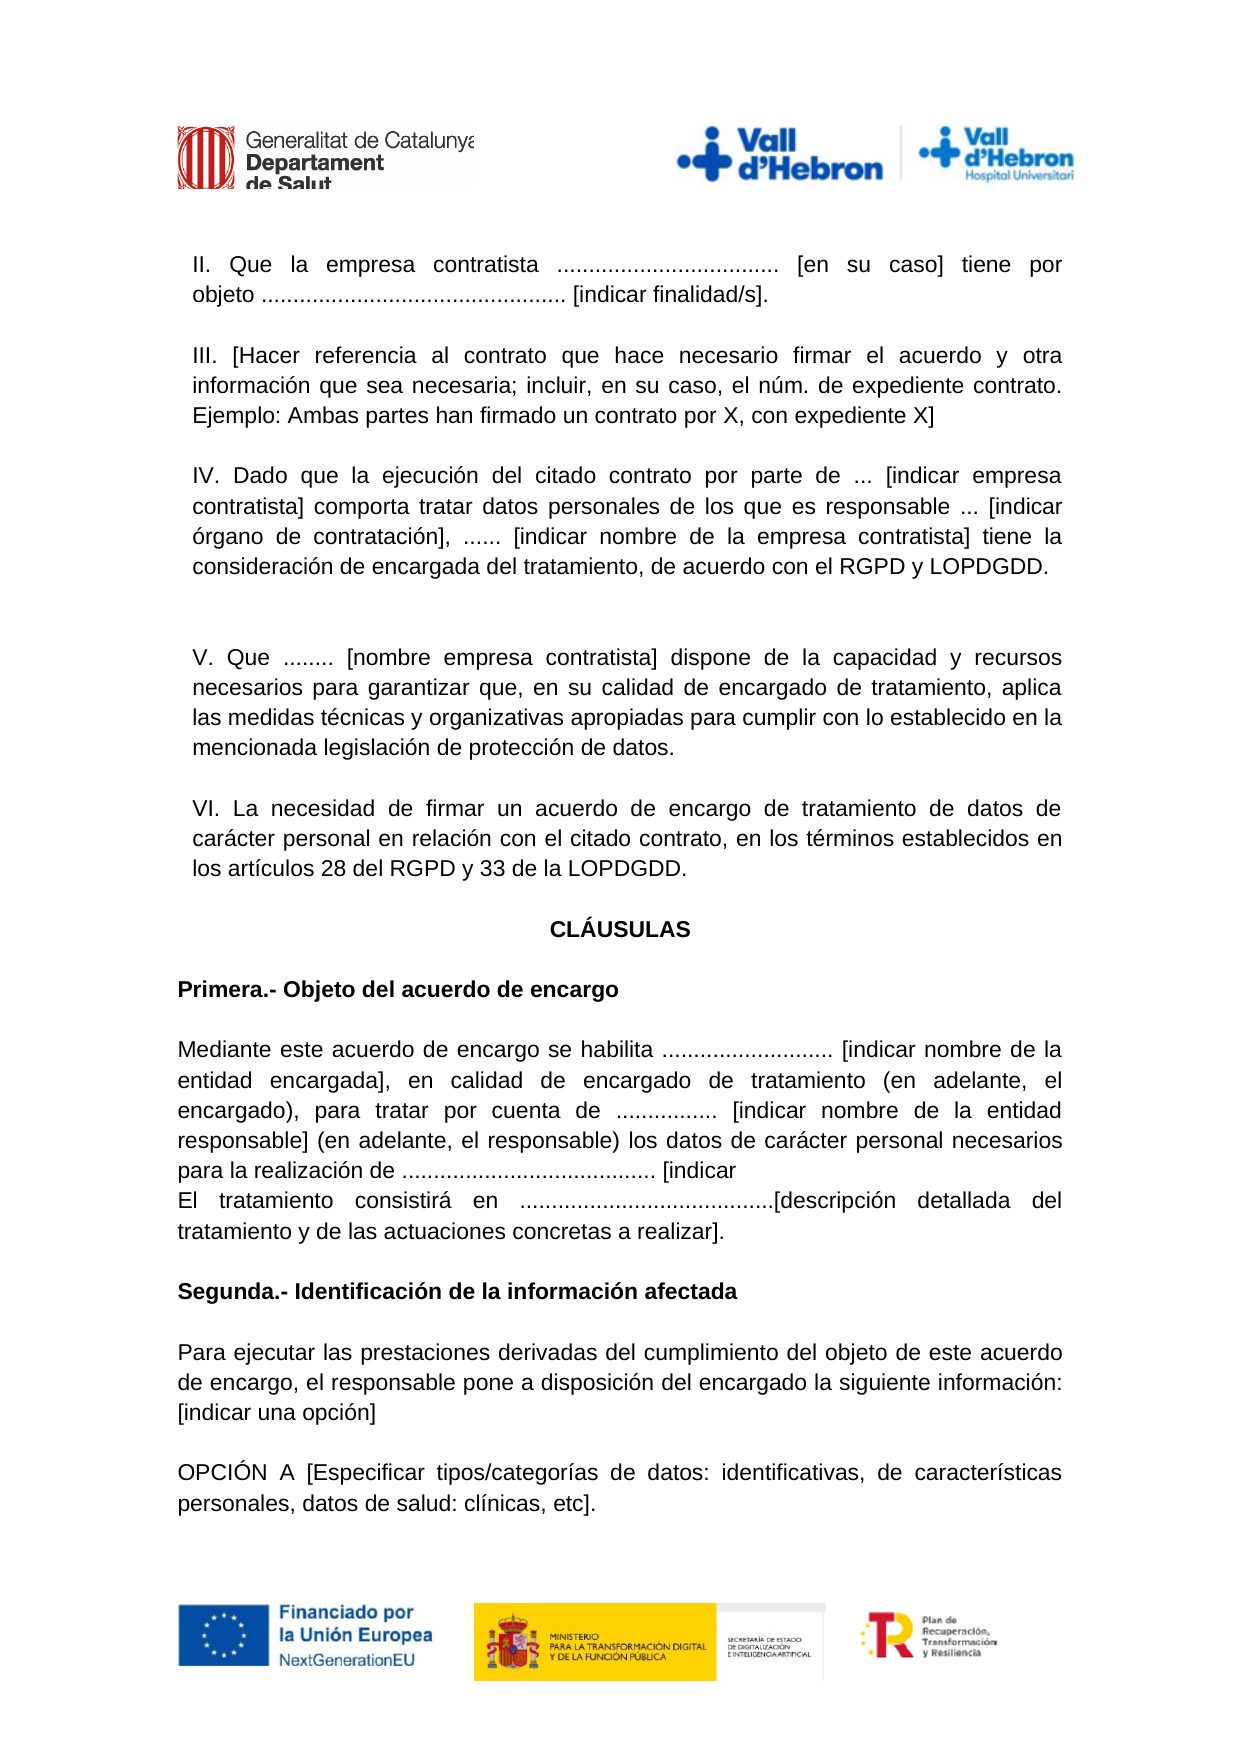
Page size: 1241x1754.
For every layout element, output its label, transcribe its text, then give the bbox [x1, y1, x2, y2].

list V. Que ........ [nombre empresa contratista] dispone de la capacidad y recursos necesarios para garantizar que, en su calidad de encargado de tratamiento, aplica las medidas técnicas y organizativas apropiadas para cumplir con lo establecido en la mencionada legislación de protección de datos. [192, 644, 1063, 761]
picture [663, 121, 1095, 190]
picture [177, 126, 474, 189]
text Segunda.- Identificación de la información afectada [177, 1278, 1063, 1304]
list VI. La necesidad de firmar un acuerdo de encargo de tratamiento de datos de carácter personal en relación con el citado contrato, en los términos establecidos en los artículos 28 del RGPD y 33 de la LOPDGDD. [192, 795, 1063, 882]
text El tratamiento consistirá en ........................................[descripción detallada del tratamiento y de las actuaciones concretas a realizar]. [177, 1187, 1063, 1244]
text Primera.- Objeto del acuerdo de encargo [177, 976, 1063, 1002]
list II. Que la empresa contratista ................................... [en su caso] tiene por objeto ................................................ [indicar finalidad/s]. [192, 251, 1063, 308]
text Mediante este acuerdo de encargo se habilita ........................... [indicar nombre de la entidad encargada], en calidad de encargado de tratamiento (en adelante, el encargado), para tratar por cuenta de ................ [indicar nombre de la entidad responsable] (en adelante, el responsable) los datos de carácter personal necesarios para la realización de ........................................ [indicar [177, 1036, 1063, 1184]
list III. [Hacer referencia al contrato que hace necesario firmar el acuerdo y otra información que sea necesaria; incluir, en su caso, el núm. de expediente contrato. Ejemplo: Ambas partes han firmado un contrato por X, con expediente X] [192, 342, 1063, 428]
list IV. Dado que la ejecución del citado contrato por parte de ... [indicar empresa contratista] comporta tratar datos personales de los que es responsable ... [indicar órgano de contratación], ...... [indicar nombre de la empresa contratista] tiene la consideración de encargada del tratamiento, de acuerdo con el RGPD y LOPDGDD. [192, 462, 1063, 579]
text Para ejecutar las prestaciones derivadas del cumplimiento del objeto de este acuerdo de encargo, el responsable pone a disposición del encargado la siguiente información: [indicar una opción] [177, 1338, 1063, 1425]
picture [177, 1603, 1063, 1681]
text CLÁUSULAS [177, 916, 1063, 942]
text OPCIÓN A [Especificar tipos/categorías de datos: identificativas, de características personales, datos de salud: clínicas, etc]. [177, 1459, 1063, 1516]
